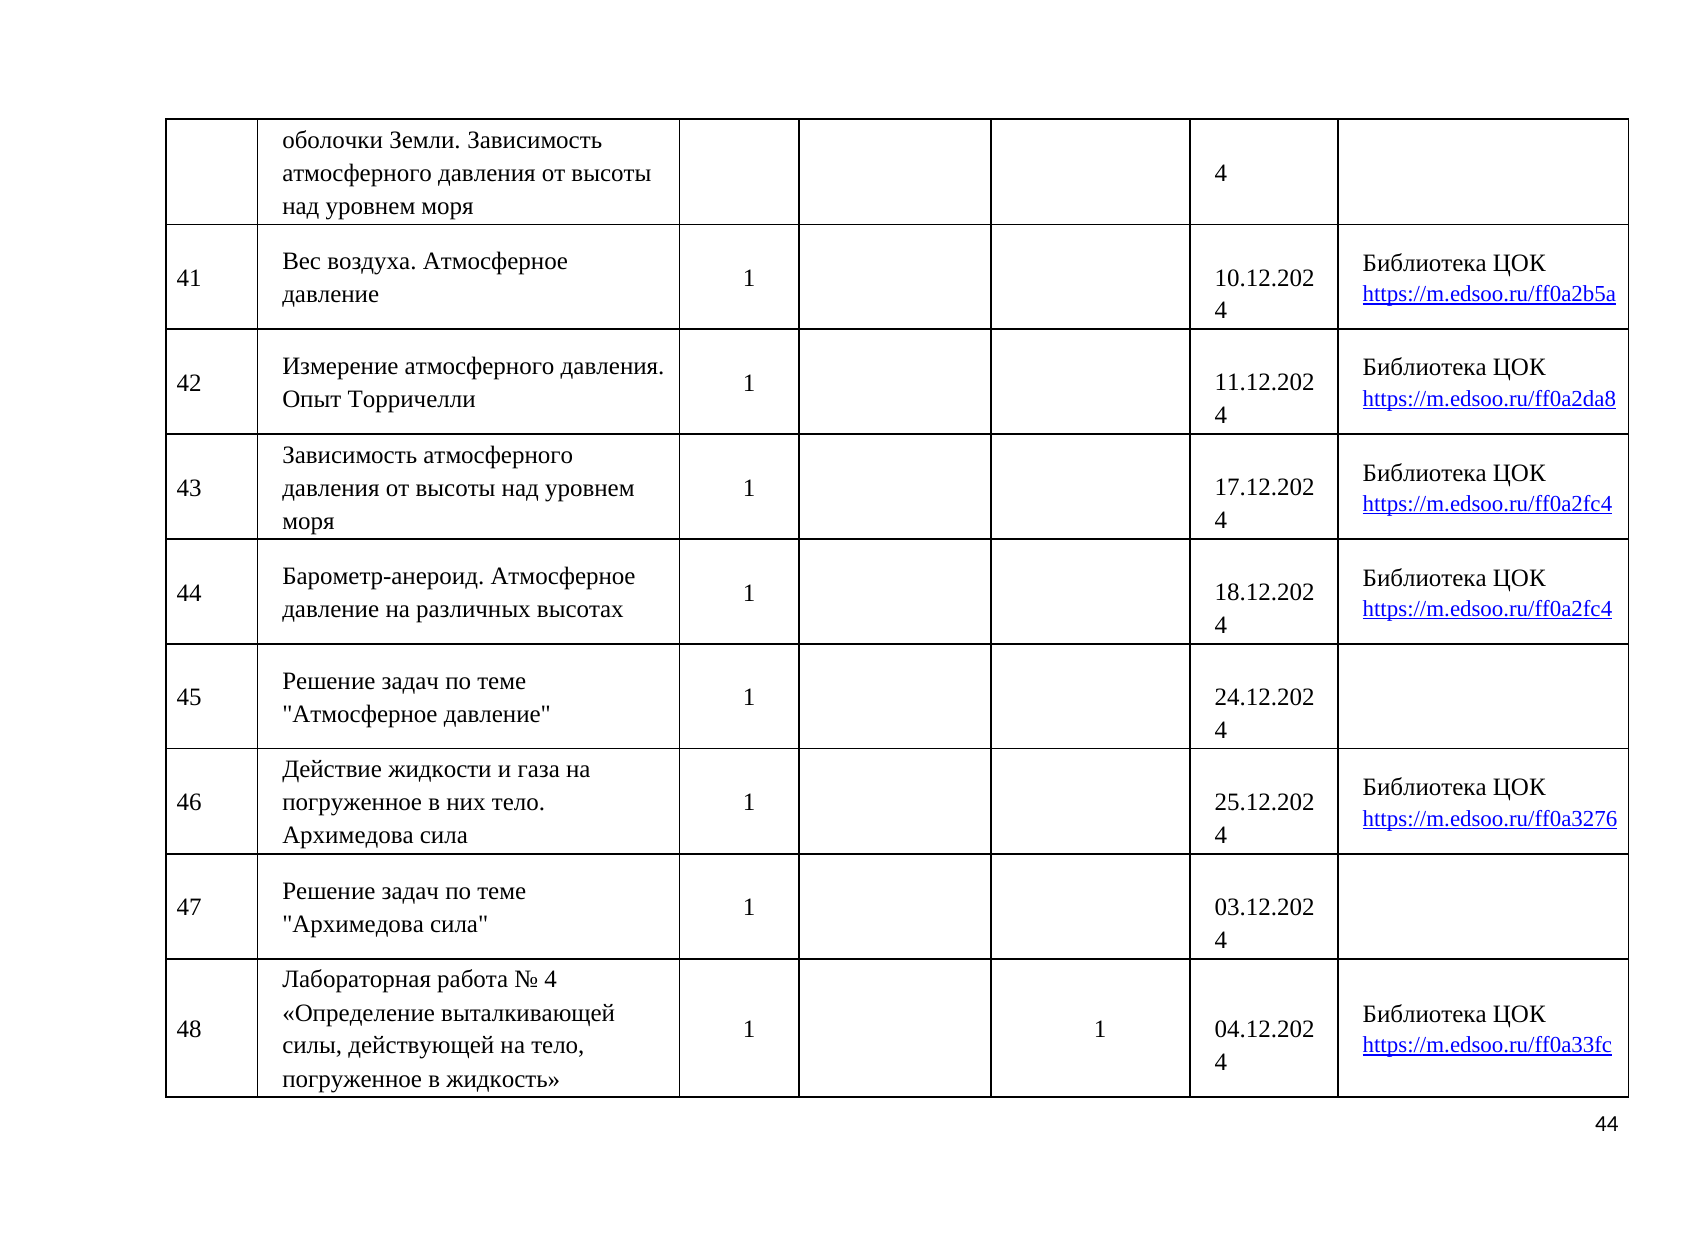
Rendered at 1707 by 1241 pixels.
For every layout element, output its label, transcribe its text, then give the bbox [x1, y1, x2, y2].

table_cell 48 [167, 960, 257, 1096]
table_cell [992, 645, 1189, 748]
table_cell [800, 540, 990, 643]
table_cell [992, 225, 1189, 328]
table_cell 40 [167, 120, 257, 223]
table_cell [800, 749, 990, 853]
table_cell [992, 749, 1189, 853]
table_cell 10.12.2024 [1191, 225, 1337, 328]
table_cell 1 [680, 435, 798, 538]
table_cell [800, 855, 990, 958]
table_cell 18.12.2024 [1191, 540, 1337, 643]
table_cell Лабораторная работа № 4 «Определение выталкивающей силы, действующей на тело, погруженное в жидкость» [258, 960, 679, 1096]
table_cell [992, 855, 1189, 958]
table_cell [800, 435, 990, 538]
table_cell [992, 330, 1189, 433]
table_cell 1 [680, 749, 798, 853]
table_cell Измерение атмосферного давления. Опыт Торричелли [258, 330, 679, 433]
table_cell 1 [680, 645, 798, 748]
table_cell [258, 120, 679, 223]
table_cell 1 [992, 960, 1189, 1096]
table_cell 24.12.2024 [1191, 645, 1337, 748]
table_cell 47 [167, 855, 257, 958]
table_cell Библиотека ЦОК https://m.edsoo.ru/ff0a3276 [1339, 749, 1628, 853]
table_cell Библиотека ЦОК https://m.edsoo.ru/ff0a2fc4 [1339, 435, 1628, 538]
table_cell 03.12.2024 [1191, 855, 1337, 958]
table_cell 1 [680, 855, 798, 958]
table_cell Действие жидкости и газа на погруженное в них тело. Архимедова сила [258, 749, 679, 853]
table_cell 46 [167, 749, 257, 853]
table_cell 04.12.2024 [1191, 120, 1337, 223]
table_cell 1 [680, 225, 798, 328]
table_cell 04.12.2024 [1191, 960, 1337, 1096]
table_cell 44 [167, 540, 257, 643]
table_cell [1339, 645, 1628, 748]
table_cell 17.12.2024 [1191, 435, 1337, 538]
table_cell Библиотека ЦОК https://m.edsoo.ru/ff0a2da8 [1339, 330, 1628, 433]
table_cell 1 [680, 120, 798, 223]
table_cell 11.12.2024 [1191, 330, 1337, 433]
table_cell 1 [680, 960, 798, 1096]
table_cell 45 [167, 645, 257, 748]
table_cell Решение задач по теме "Архимедова сила" [258, 855, 679, 958]
table_cell [800, 330, 990, 433]
table_cell Библиотека ЦОК https://m.edsoo.ru/ff0a2b5a [1339, 225, 1628, 328]
table_cell Библиотека ЦОК https://m.edsoo.ru/ff0a33fc [1339, 960, 1628, 1096]
table_cell [800, 960, 990, 1096]
table_cell 42 [167, 330, 257, 433]
table_cell 1 [680, 330, 798, 433]
table_cell 41 [167, 225, 257, 328]
table_cell [800, 120, 990, 223]
table_cell 25.12.2024 [1191, 749, 1337, 853]
table_cell Барометр-анероид. Атмосферное давление на различных высотах [258, 540, 679, 643]
table_cell [1339, 855, 1628, 958]
table_cell 1 [680, 540, 798, 643]
table_cell Вес воздуха. Атмосферное давление [258, 225, 679, 328]
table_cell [1339, 120, 1628, 223]
table_cell [992, 435, 1189, 538]
table_cell Решение задач по теме "Атмосферное давление" [258, 645, 679, 748]
table_cell [992, 540, 1189, 643]
table_cell [800, 645, 990, 748]
table_cell 43 [167, 435, 257, 538]
table_cell [800, 225, 990, 328]
table_cell [992, 120, 1189, 223]
table_cell Библиотека ЦОК https://m.edsoo.ru/ff0a2fc4 [1339, 540, 1628, 643]
table_cell Зависимость атмосферного давления от высоты над уровнем моря [258, 435, 679, 538]
